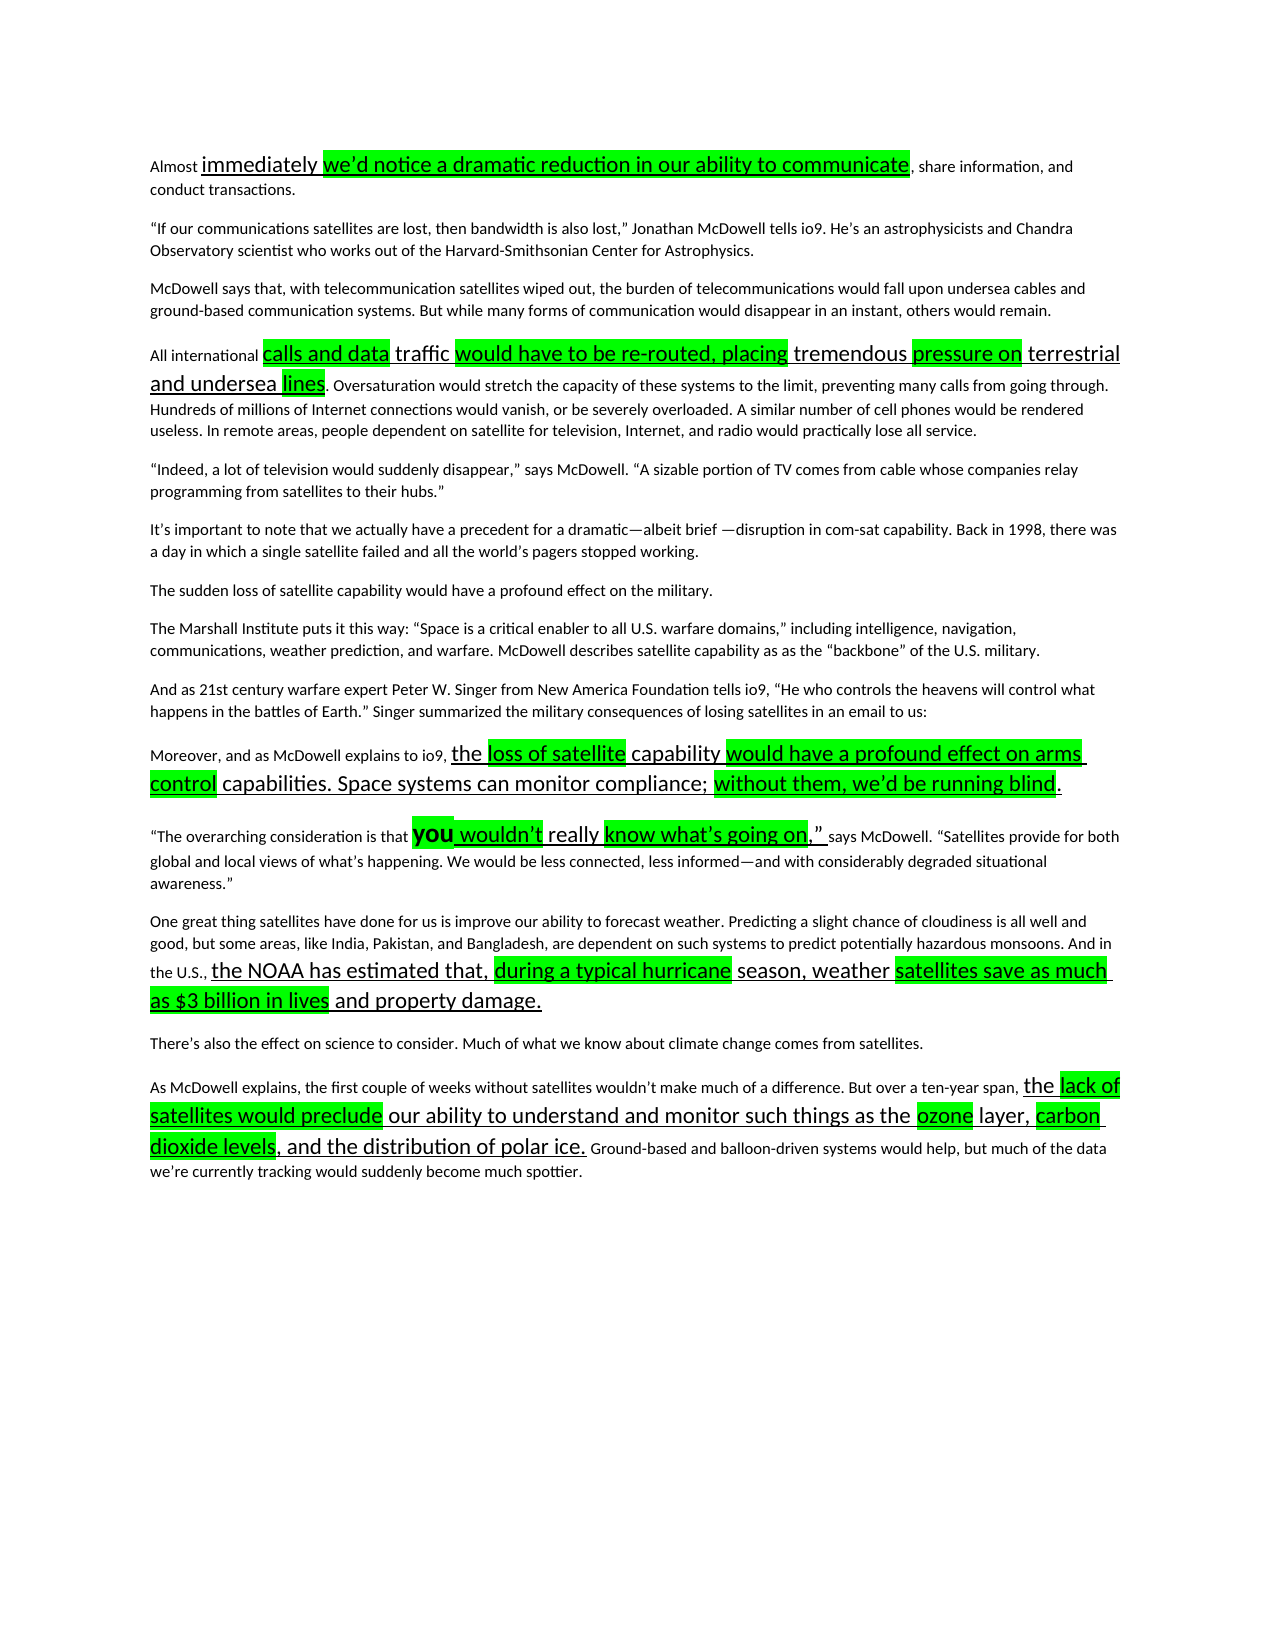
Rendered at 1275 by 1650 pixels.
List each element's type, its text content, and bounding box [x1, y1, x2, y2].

text One great thing satellites have done for us is improve our ability to forecast weather. Predicting a slight chance of cloudiness is all well and good, but some areas, like India, Pakistan, and Bangladesh, are dependent on such systems to predict potentially hazardous monsoons. And in the U.S., the NOAA has estimated that, during a typical hurricane season, weather satellites save as much as $3 billion in lives and property damage. [150, 911, 1125, 1014]
text “The overarching consideration is that you wouldn’t really know what’s going on,” says McDowell. “Satellites provide for both global and local views of what’s happening. We would be less connected, less informed—and with considerably degraded situational awareness.” [150, 816, 1125, 893]
text All international calls and data traffic would have to be re-routed, placing tremendous pressure on terrestrial and undersea lines. Oversaturation would stretch the capacity of these systems to the limit, preventing many calls from going through. Hundreds of millions of Internet connections would vanish, or be severely overloaded. A similar number of cell phones would be rendered useless. In remote areas, people dependent on satellite for television, Internet, and radio would practically lose all service. [150, 339, 1125, 441]
text Moreover, and as McDowell explains to io9, the loss of satellite capability would have a profound effect on arms control capabilities. Space systems can monitor compliance; without them, we’d be running blind. [150, 739, 1125, 798]
text Almost immediately we’d notice a dramatic reduction in our ability to communicate, share information, and conduct transactions. [150, 150, 1125, 200]
text The Marshall Institute puts it this way: “Space is a critical enabler to all U.S. warfare domains,” including intelligence, navigation, communications, weather prediction, and warfare. McDowell describes satellite capability as as the “backbone” of the U.S. military. [150, 618, 1125, 661]
text The sudden loss of satellite capability would have a profound effect on the military. [150, 580, 1125, 600]
text “Indeed, a lot of television would suddenly disappear,” says McDowell. “A sizable portion of TV comes from cable whose companies relay programming from satellites to their hubs.” [150, 459, 1125, 501]
text It’s important to note that we actually have a precedent for a dramatic—albeit brief —disruption in com-sat capability. Back in 1998, there was a day in which a single satellite failed and all the world’s pagers stopped working. [150, 519, 1125, 562]
text “If our communications satellites are lost, then bandwidth is also lost,” Jonathan McDowell tells io9. He’s an astrophysicists and Chandra Observatory scientist who works out of the Harvard-Smithsonian Center for Astrophysics. [150, 218, 1125, 260]
text There’s also the effect on science to consider. Much of what we know about climate change comes from satellites. [150, 1033, 1125, 1053]
text And as 21st century warfare expert Peter W. Singer from New America Foundation tells io9, “He who controls the heavens will control what happens in the battles of Earth.” Singer summarized the military consequences of losing satellites in an email to us: [150, 679, 1125, 721]
text As McDowell explains, the first couple of weeks without satellites wouldn’t make much of a difference. But over a ten-year span, the lack of satellites would preclude our ability to understand and monitor such things as the ozone layer, carbon dioxide levels, and the distribution of polar ice. Ground-based and balloon-driven systems would help, but much of the data we’re currently tracking would suddenly become much spottier. [150, 1071, 1125, 1182]
text McDowell says that, with telecommunication satellites wiped out, the burden of telecommunications would fall upon undersea cables and ground-based communication systems. But while many forms of communication would disappear in an instant, others would remain. [150, 278, 1125, 321]
